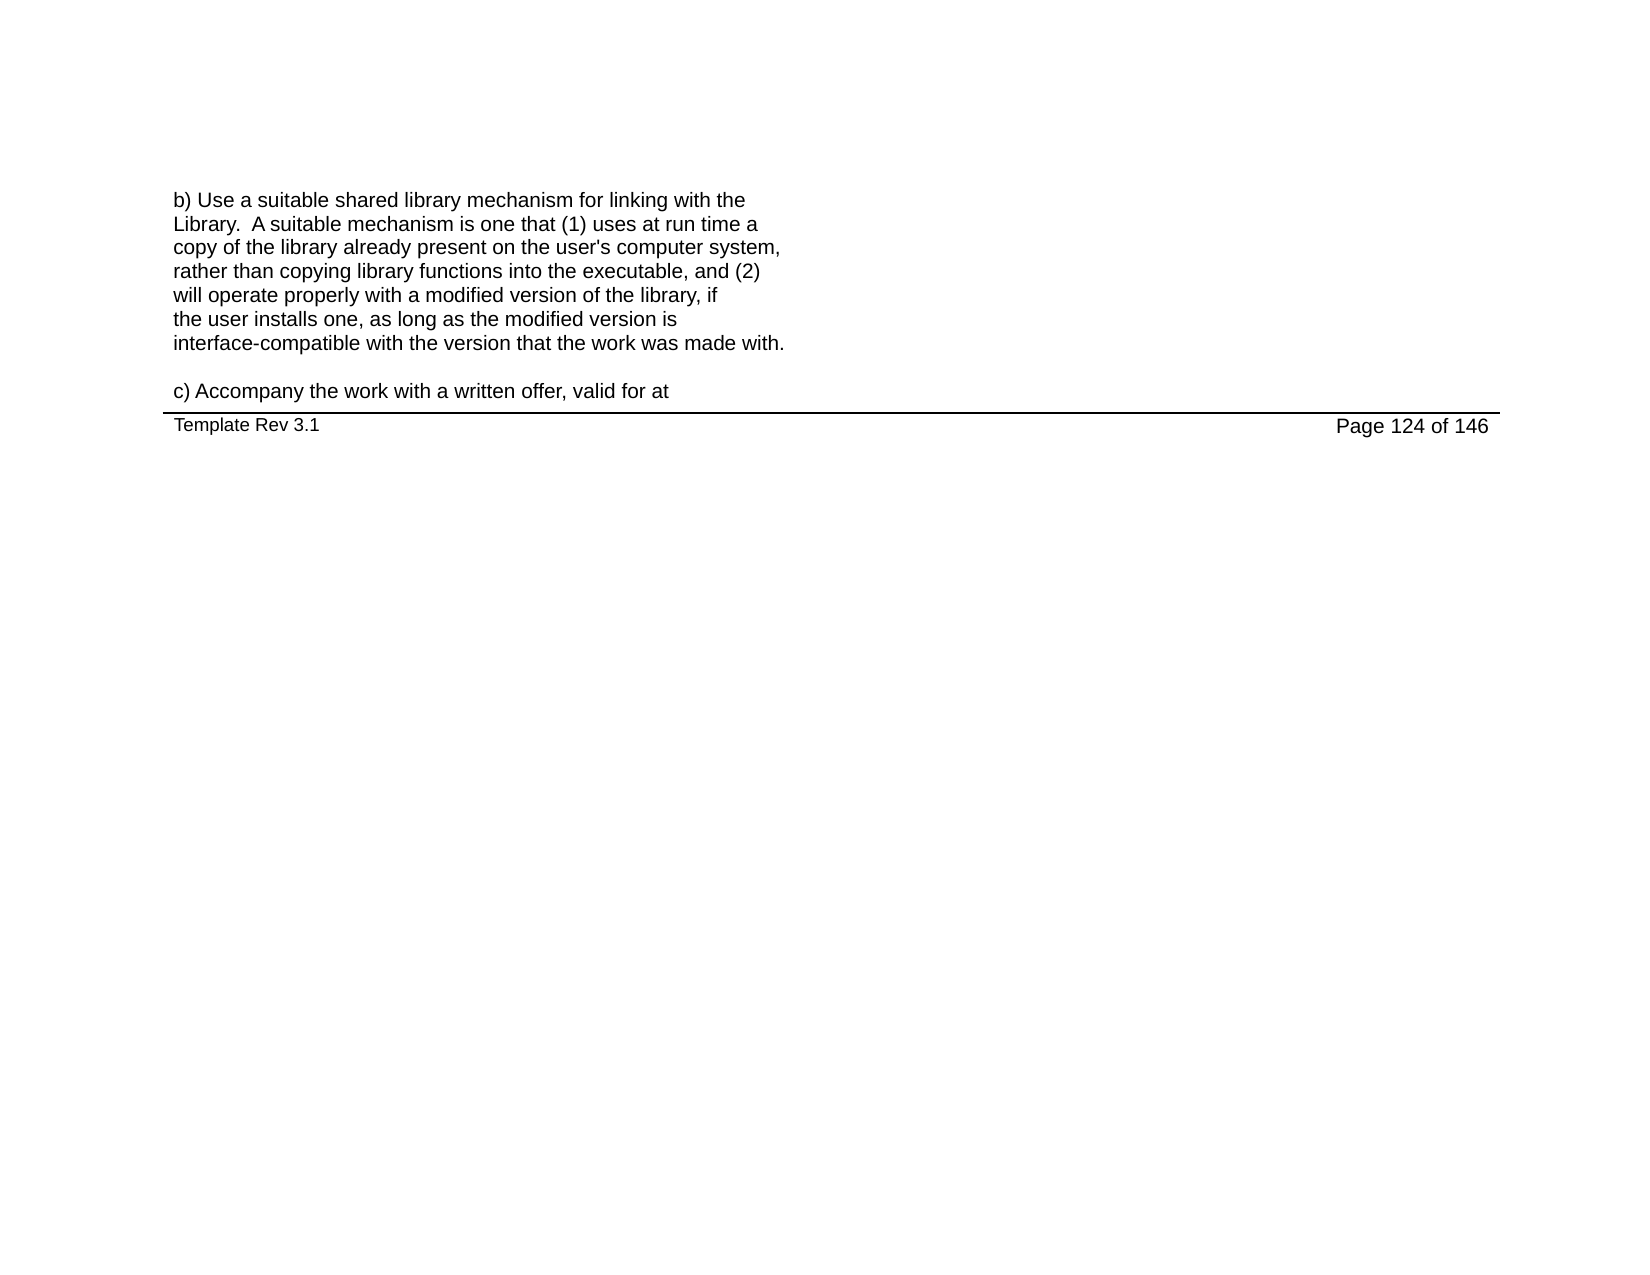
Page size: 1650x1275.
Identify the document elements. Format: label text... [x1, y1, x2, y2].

text copy of the library already present on the user's computer system, [150, 235, 1500, 259]
text rather than copying library functions into the executable, and (2) [150, 259, 1500, 283]
text the user installs one, as long as the modified version is [150, 307, 1500, 331]
text Library. A suitable mechanism is one that (1) uses at run time a [150, 211, 1500, 235]
text will operate properly with a modified version of the library, if [150, 283, 1500, 307]
text c) Accompany the work with a written offer, valid for at [150, 379, 1500, 403]
text interface-compatible with the version that the work was made with. [150, 331, 1500, 355]
text b) Use a suitable shared library mechanism for linking with the [150, 187, 1500, 211]
